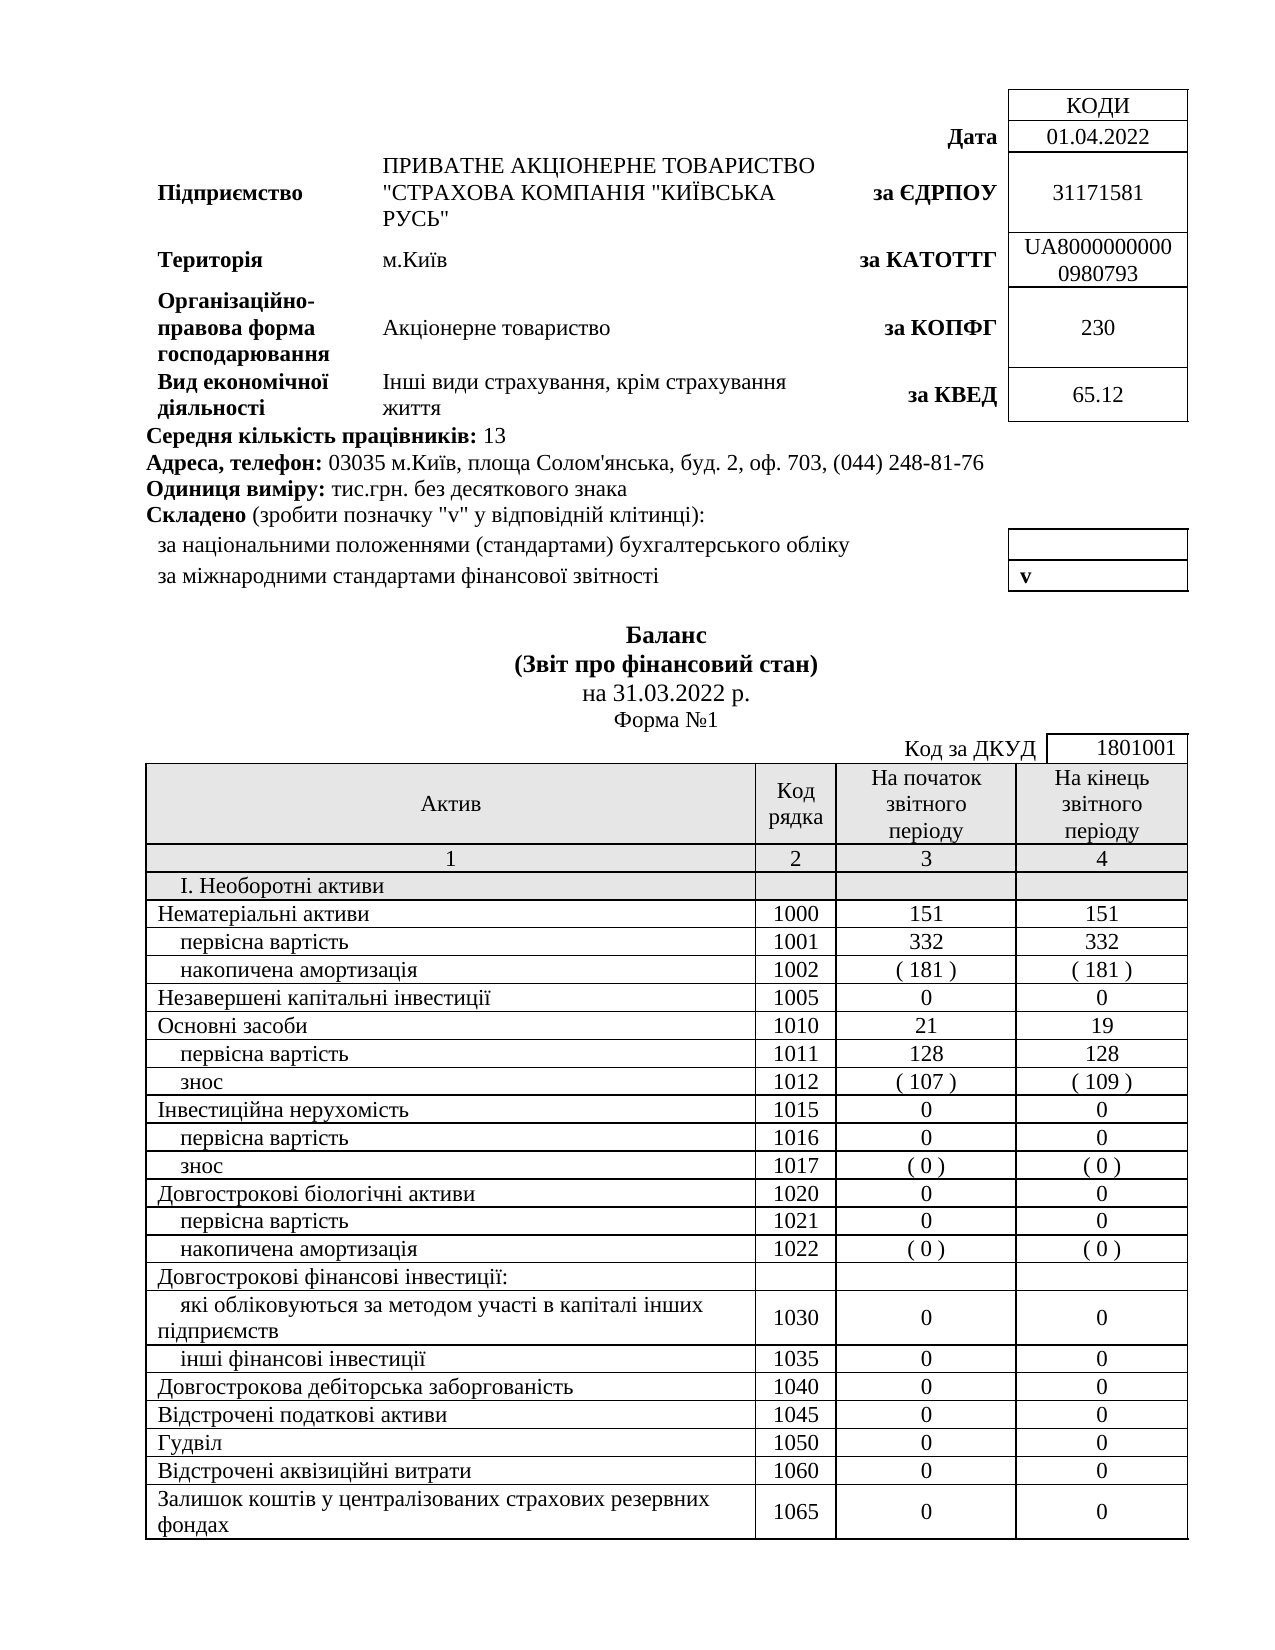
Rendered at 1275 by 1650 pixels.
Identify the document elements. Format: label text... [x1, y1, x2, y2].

table_cell інші фінансові інвестиції [147, 1346, 755, 1372]
table_cell Довгострокові фінансові інвестиції: [147, 1263, 755, 1290]
table_cell Нематеріальні активи [147, 901, 755, 927]
table_cell 128 [837, 1040, 1015, 1066]
table_cell 332 [837, 928, 1015, 955]
table_cell 1017 [756, 1152, 835, 1178]
table_cell 0 [837, 1096, 1015, 1122]
table_cell 0 [837, 1457, 1015, 1483]
table_cell 1010 [756, 1012, 835, 1038]
table_cell 1 [147, 845, 755, 871]
table_cell Довгострокові біологічні активи [147, 1180, 755, 1206]
table_cell первісна вартість [147, 1124, 755, 1150]
table_cell [837, 873, 1015, 899]
table_cell 230 [1009, 288, 1187, 367]
table_cell [756, 1263, 835, 1290]
table_cell накопичена амортизація [147, 956, 755, 983]
table_cell 0 [1017, 1429, 1187, 1456]
table_cell 1021 [756, 1208, 835, 1234]
text Одиниця виміру: тис.грн. без десяткового знака [146, 475, 1186, 501]
text Адреса, телефон: 03035 м.Київ, площа Солом'янська, буд. 2, оф. 703, (044) 248-81-76 [146, 449, 1186, 475]
table_cell 1000 [756, 901, 835, 927]
table_cell 1012 [756, 1068, 835, 1094]
table_cell 01.04.2022 [1009, 121, 1187, 151]
table_cell 0 [837, 1401, 1015, 1428]
table_cell 151 [1017, 901, 1187, 927]
table_cell 1015 [756, 1096, 835, 1122]
table_header 1801001 [1048, 735, 1187, 762]
table_cell Основні засоби [147, 1012, 755, 1038]
table_cell 0 [837, 1124, 1015, 1150]
table_cell знос [147, 1152, 755, 1178]
table_cell 0 [837, 984, 1015, 1011]
table_cell [756, 873, 835, 899]
table_cell 0 [837, 1429, 1015, 1456]
table_cell первісна вартість [147, 1208, 755, 1234]
table_cell Територія [146, 232, 371, 286]
table_cell v [1009, 561, 1187, 590]
table_header за національними положеннями (стандартами) бухгалтерського обліку [146, 528, 1008, 559]
table_cell Актив [147, 764, 755, 843]
table_cell Гудвіл [147, 1429, 755, 1456]
table_cell 1022 [756, 1236, 835, 1262]
table_cell ( 109 ) [1017, 1068, 1187, 1094]
table_cell На кінець звітного періоду [1017, 764, 1187, 843]
table_cell Код рядка [756, 764, 835, 843]
table_cell [1017, 1263, 1187, 1290]
table_cell 31171581 [1009, 153, 1187, 232]
table_header [1009, 530, 1187, 559]
table_cell ПРИВАТНЕ АКЦIОНЕРНЕ ТОВАРИСТВО "СТРАХОВА КОМПАНIЯ "КИЇВСЬКА РУСЬ" [371, 151, 836, 232]
table_cell за КАТОТТГ [836, 232, 1008, 286]
table_cell 128 [1017, 1040, 1187, 1066]
table_cell 0 [1017, 1485, 1187, 1538]
table_cell 4 [1017, 845, 1187, 871]
table_cell 1065 [756, 1485, 835, 1538]
table_cell 0 [1017, 1457, 1187, 1483]
table_cell Довгострокова дебіторська заборгованість [147, 1373, 755, 1400]
table_cell 0 [1017, 984, 1187, 1011]
table_cell 1060 [756, 1457, 835, 1483]
table_cell які обліковуються за методом участі в капіталі інших підприємств [147, 1291, 755, 1344]
table_cell [1017, 873, 1187, 899]
table_cell 1001 [756, 928, 835, 955]
table_cell 0 [837, 1291, 1015, 1344]
table_cell Вид економічної діяльності [146, 367, 371, 421]
table_cell 1035 [756, 1346, 835, 1372]
table_cell знос [147, 1068, 755, 1094]
table_cell [837, 1263, 1015, 1290]
text (Звіт про фінансовий стан) [146, 649, 1186, 678]
table_cell ( 0 ) [837, 1152, 1015, 1178]
table_cell На початок звітного періоду [837, 764, 1015, 843]
table_cell за ЄДРПОУ [836, 151, 1008, 232]
table_cell Інвестиційна нерухомість [147, 1096, 755, 1122]
table_cell 1040 [756, 1373, 835, 1400]
table_cell 332 [1017, 928, 1187, 955]
table_cell UA80000000000980793 [1009, 233, 1187, 286]
table_cell 2 [756, 845, 835, 871]
table_cell 0 [837, 1485, 1015, 1538]
table_cell ( 0 ) [837, 1236, 1015, 1262]
table_cell 1030 [756, 1291, 835, 1344]
table_cell накопичена амортизація [147, 1236, 755, 1262]
table_cell Відстрочені аквізиційні витрати [147, 1457, 755, 1483]
table_cell 1016 [756, 1124, 835, 1150]
table_cell 0 [1017, 1180, 1187, 1206]
table_cell 1050 [756, 1429, 835, 1456]
table_cell I. Необоротні активи [147, 873, 755, 899]
table_cell 3 [837, 845, 1015, 871]
table_header КОДИ [1009, 90, 1187, 120]
table_cell 21 [837, 1012, 1015, 1038]
table_cell первісна вартість [147, 928, 755, 955]
table_cell 0 [1017, 1096, 1187, 1122]
table_cell 1011 [756, 1040, 835, 1066]
table_header Код за ДКУД [891, 733, 1046, 762]
table_cell 65.12 [1009, 368, 1187, 421]
table_cell 0 [837, 1180, 1015, 1206]
table_cell 151 [837, 901, 1015, 927]
table_cell ( 107 ) [837, 1068, 1015, 1094]
table_cell 0 [1017, 1124, 1187, 1150]
table_cell 0 [1017, 1208, 1187, 1234]
table_cell м.Київ [371, 232, 836, 286]
table_cell 1005 [756, 984, 835, 1011]
table_cell 0 [1017, 1346, 1187, 1372]
table_cell 0 [1017, 1401, 1187, 1428]
table_cell ( 181 ) [1017, 956, 1187, 983]
table_cell ( 181 ) [837, 956, 1015, 983]
text на 31.03.2022 p. [146, 678, 1186, 706]
table_cell 19 [1017, 1012, 1187, 1038]
table_cell 1020 [756, 1180, 835, 1206]
text Форма №1 [146, 706, 1186, 733]
table_cell 0 [837, 1208, 1015, 1234]
text Складено (зробити позначку "v" у відповідній клітинці): [146, 501, 1186, 528]
table_cell за міжнародними стандартами фінансової звітності [146, 559, 1008, 590]
table_cell Дата [836, 120, 1008, 151]
table_cell ( 0 ) [1017, 1152, 1187, 1178]
table_cell 0 [1017, 1373, 1187, 1400]
text Середня кількість працівників: 13 [146, 422, 1186, 449]
table_cell Відстрочені податкові активи [147, 1401, 755, 1428]
table_cell Залишок коштів у централізованих страхових резервних фондах [147, 1485, 755, 1538]
table_cell Підприємство [146, 151, 371, 232]
table_cell ( 0 ) [1017, 1236, 1187, 1262]
text Баланс [146, 620, 1186, 649]
table_cell 0 [837, 1373, 1015, 1400]
table_cell первісна вартість [147, 1040, 755, 1066]
table_cell за КОПФГ [836, 286, 1008, 367]
table_cell 1045 [756, 1401, 835, 1428]
table_cell Акціонерне товариство [371, 286, 836, 367]
table_cell 1002 [756, 956, 835, 983]
table_cell за КВЕД [836, 367, 1008, 421]
table_cell Організаційно-правова форма господарювання [146, 286, 371, 367]
table_cell Незавершені капітальні інвестиції [147, 984, 755, 1011]
table_cell 0 [1017, 1291, 1187, 1344]
table_cell Інші види страхування, крім страхування життя [371, 367, 836, 421]
table_cell 0 [837, 1346, 1015, 1372]
